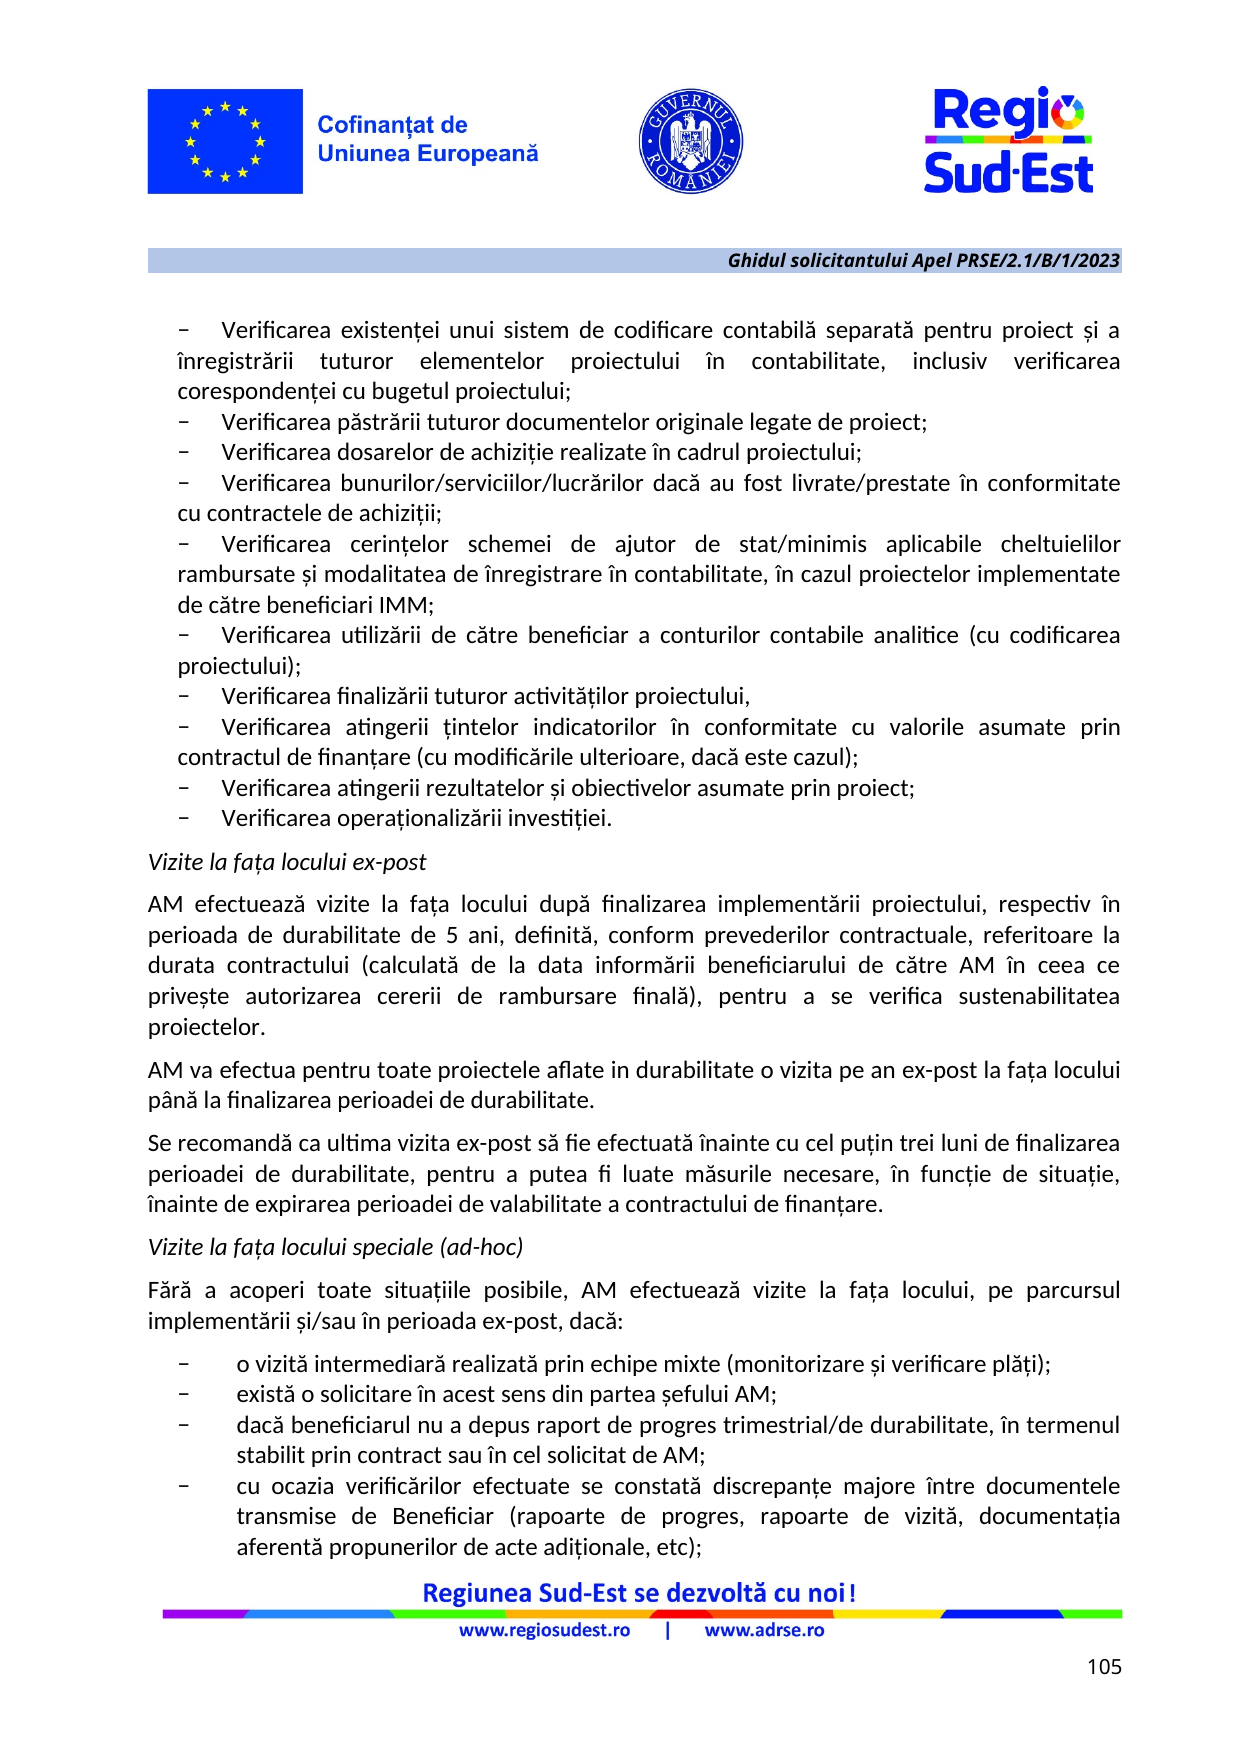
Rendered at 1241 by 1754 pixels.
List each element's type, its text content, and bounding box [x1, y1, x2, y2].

text − există o solicitare în acest sens din partea șefului AM; [177, 1378, 1122, 1409]
text − cu ocazia verificărilor efectuate se constată discrepanțe majore între documentele transmise de Beneficiar (rapoarte de progres, rapoarte de vizită, documentația aferentă propunerilor de acte adiționale, etc); [177, 1470, 1122, 1562]
picture [162, 1582, 1123, 1640]
text Se recomandă ca ultima vizita ex-post să fie efectuată înainte cu cel puțin trei luni de finalizarea perioadei de durabilitate, pentru a putea fi luate măsurile necesare, în funcție de situație, înainte de expirarea perioadei de valabilitate a contractului de finanțare. [148, 1127, 1122, 1219]
text − Verificarea păstrării tuturor documentelor originale legate de proiect; [177, 406, 1122, 436]
text Fără a acoperi toate situațiile posibile, AM efectuează vizite la fața locului, pe parcursul implementării și/sau în perioada ex-post, dacă: [148, 1274, 1122, 1335]
text − Verificarea dosarelor de achiziție realizate în cadrul proiectului; [177, 436, 1122, 467]
text − Verificarea bunurilor/serviciilor/lucrărilor dacă au fost livrate/prestate în conformitate cu contractele de achiziții; [177, 467, 1122, 528]
text − Verificarea atingerii rezultatelor și obiectivelor asumate prin proiect; [177, 772, 1122, 803]
text AM va efectua pentru toate proiectele aflate in durabilitate o vizita pe an ex-post la fața locului până la finalizarea perioadei de durabilitate. [148, 1054, 1122, 1115]
text − Verificarea utilizării de către beneficiar a conturilor contabile analitice (cu codificarea proiectului); [177, 619, 1122, 681]
text − dacă beneficiarul nu a depus raport de progres trimestrial/de durabilitate, în termenul stabilit prin contract sau în cel solicitat de AM; [177, 1409, 1122, 1470]
text Vizite la fața locului speciale (ad-hoc) [148, 1231, 1122, 1262]
picture [147, 86, 1093, 195]
text − Verificarea finalizării tuturor activităților proiectului, [177, 681, 1122, 711]
text − Verificarea atingerii țintelor indicatorilor în conformitate cu valorile asumate prin contractul de finanțare (cu modificările ulterioare, dacă este cazul); [177, 711, 1122, 772]
text − Verificarea operaționalizării investiției. [177, 803, 1122, 833]
text Vizite la fața locului ex-post [148, 846, 1122, 876]
text − Verificarea cerințelor schemei de ajutor de stat/minimis aplicabile cheltuielilor rambursate și modalitatea de înregistrare în contabilitate, în cazul proiectelor implementate de către beneficiari IMM; [177, 528, 1122, 619]
text AM efectuează vizite la fața locului după finalizarea implementării proiectului, respectiv în perioada de durabilitate de 5 ani, definită, conform prevederilor contractuale, referitoare la durata contractului (calculată de la data informării beneficiarului de către AM în ceea ce privește autorizarea cererii de rambursare finală), pentru a se verifica sustenabilitatea proiectelor. [148, 889, 1122, 1041]
text − Verificarea existenței unui sistem de codificare contabilă separată pentru proiect și a înregistrării tuturor elementelor proiectului în contabilitate, inclusiv verificarea corespondenței cu bugetul proiectului; [177, 314, 1122, 406]
text − o vizită intermediară realizată prin echipe mixte (monitorizare și verificare plăți); [177, 1348, 1122, 1378]
